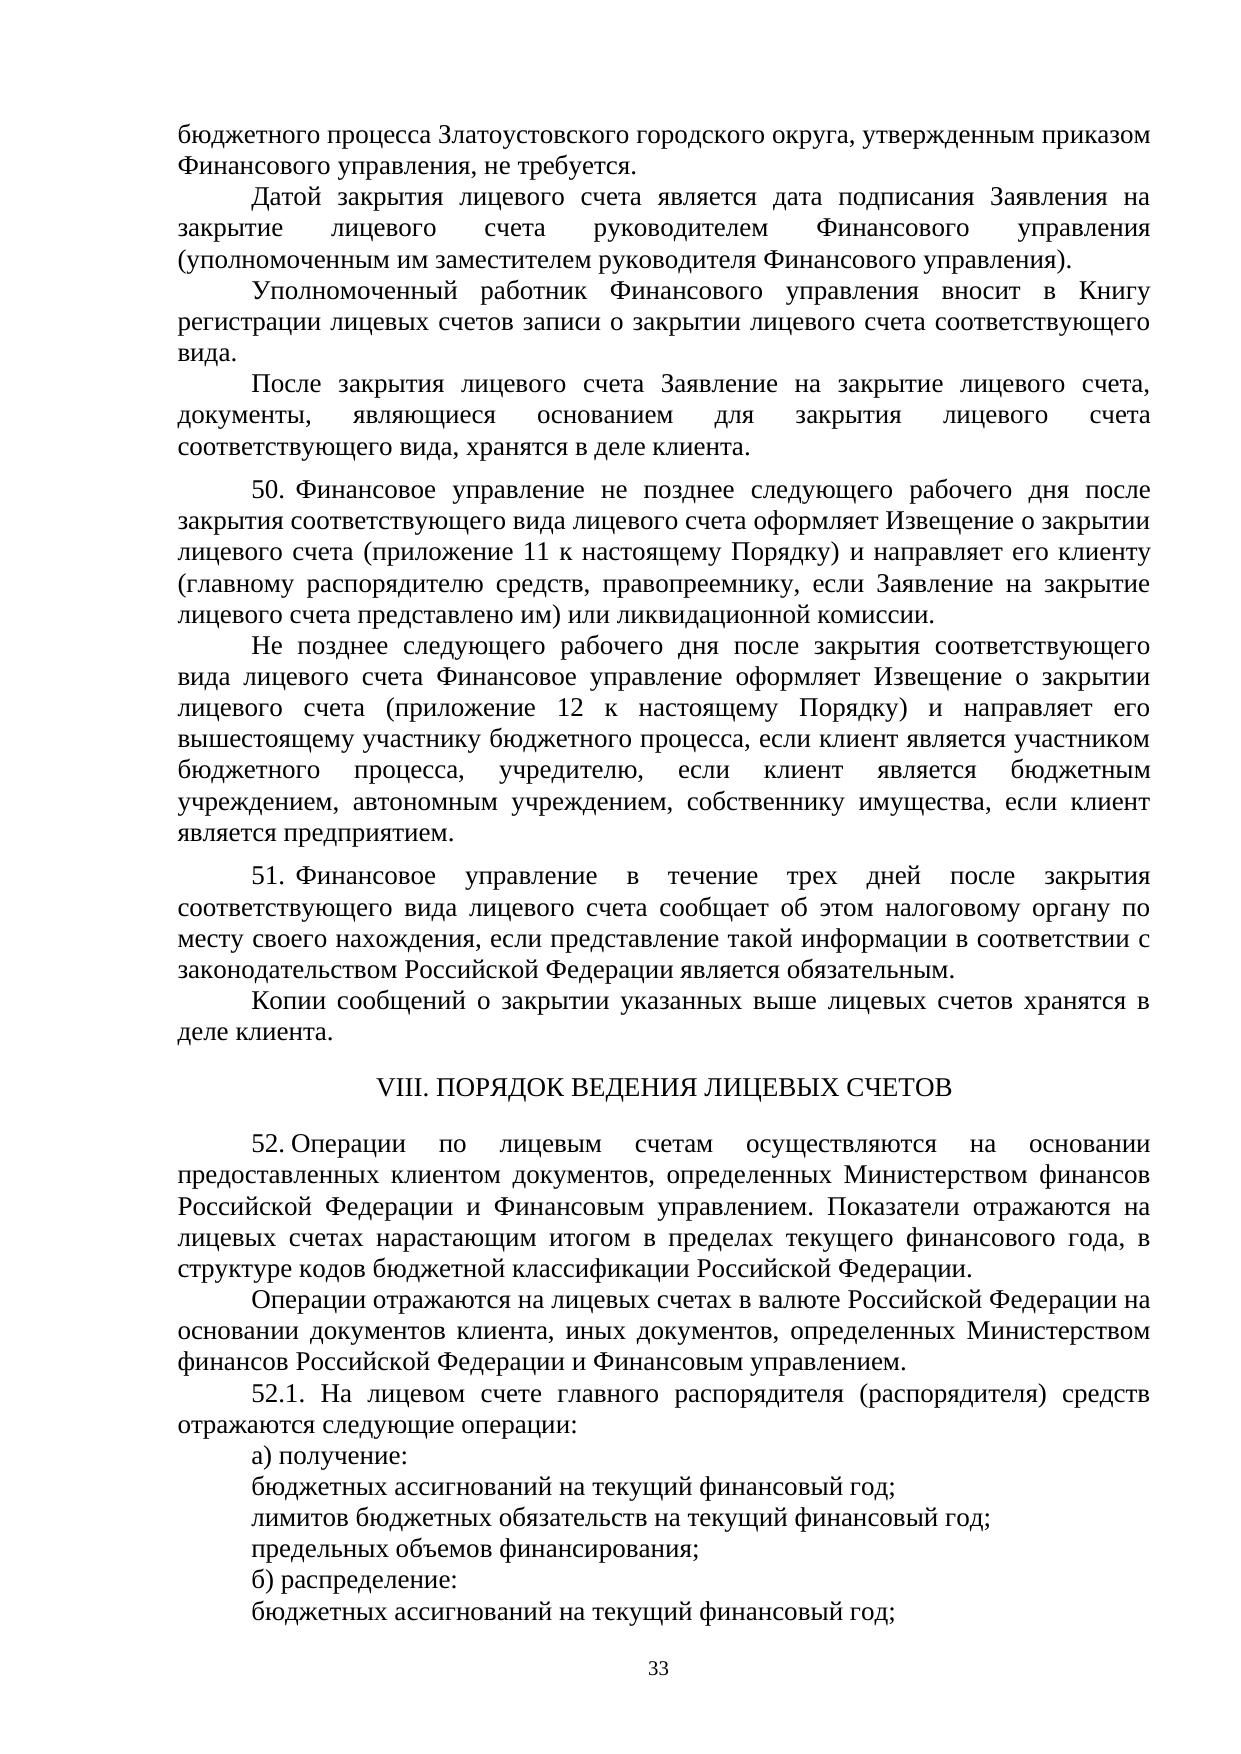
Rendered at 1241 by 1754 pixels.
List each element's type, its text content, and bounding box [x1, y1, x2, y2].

text Копии сообщений о закрытии указанных выше лицевых счетов хранятся в деле клиента. [177, 984, 1152, 1046]
text бюджетных ассигнований на текущий финансовый год; [177, 1470, 1152, 1501]
text Уполномоченный работник Финансового управления вносит в Книгу регистрации лицевых счетов записи о закрытии лицевого счета соответствующего вида. [177, 274, 1152, 367]
text VIII. ПОРЯДОК ВЕДЕНИЯ ЛИЦЕВЫХ СЧЕТОВ [177, 1071, 1152, 1102]
text б) распределение: [177, 1563, 1152, 1595]
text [177, 1501, 1152, 1532]
text предельных объемов финансирования; [177, 1532, 1152, 1563]
list Операции по лицевым счетам осуществляются на основании предоставленных клиентом документов, определенных Министерством финансов Российской Федерации и Финансовым управлением. Показатели отражаются на лицевых счетах нарастающим итогом в пределах текущего финансового года, в структуре кодов бюджетной классификации Российской Федерации. [177, 1127, 1152, 1283]
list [177, 118, 1152, 180]
text Операции отражаются на лицевых счетах в валюте Российской Федерации на основании документов клиента, иных документов, определенных Министерством финансов Российской Федерации и Финансовым управлением. [177, 1283, 1152, 1377]
text После закрытия лицевого счета Заявление на закрытие лицевого счета, документы, являющиеся основанием для закрытия лицевого счета соответствующего вида, хранятся в деле клиента. [177, 367, 1152, 461]
text а) получение: [177, 1439, 1152, 1470]
list Финансовое управление не позднее следующего рабочего дня после закрытия соответствующего вида лицевого счета оформляет Извещение о закрытии лицевого счета (приложение 11 к настоящему Порядку) и направляет его клиенту (главному распорядителю средств, правопреемнику, если Заявление на закрытие лицевого счета представлено им) или ликвидационной комиссии. [177, 473, 1152, 629]
text бюджетных ассигнований на текущий финансовый год; [177, 1595, 1152, 1626]
text Датой закрытия лицевого счета является дата подписания Заявления на закрытие лицевого счета руководителем Финансового управления (уполномоченным им заместителем руководителя Финансового управления). [177, 180, 1152, 274]
list Финансовое управление в течение трех дней после закрытия соответствующего вида лицевого счета сообщает об этом налоговому органу по месту своего нахождения, если представление такой информации в соответствии с законодательством Российской Федерации является обязательным. [177, 859, 1152, 984]
text 52.1. На лицевом счете главного распорядителя (распорядителя) средств отражаются следующие операции: [177, 1377, 1152, 1439]
text Не позднее следующего рабочего дня после закрытия соответствующего вида лицевого счета Финансовое управление оформляет Извещение о закрытии лицевого счета (приложение 12 к настоящему Порядку) и направляет его вышестоящему участнику бюджетного процесса, если клиент является участником бюджетного процесса, учредителю, если клиент является бюджетным учреждением, автономным учреждением, собственнику имущества, если клиент является предприятием. [177, 629, 1152, 847]
